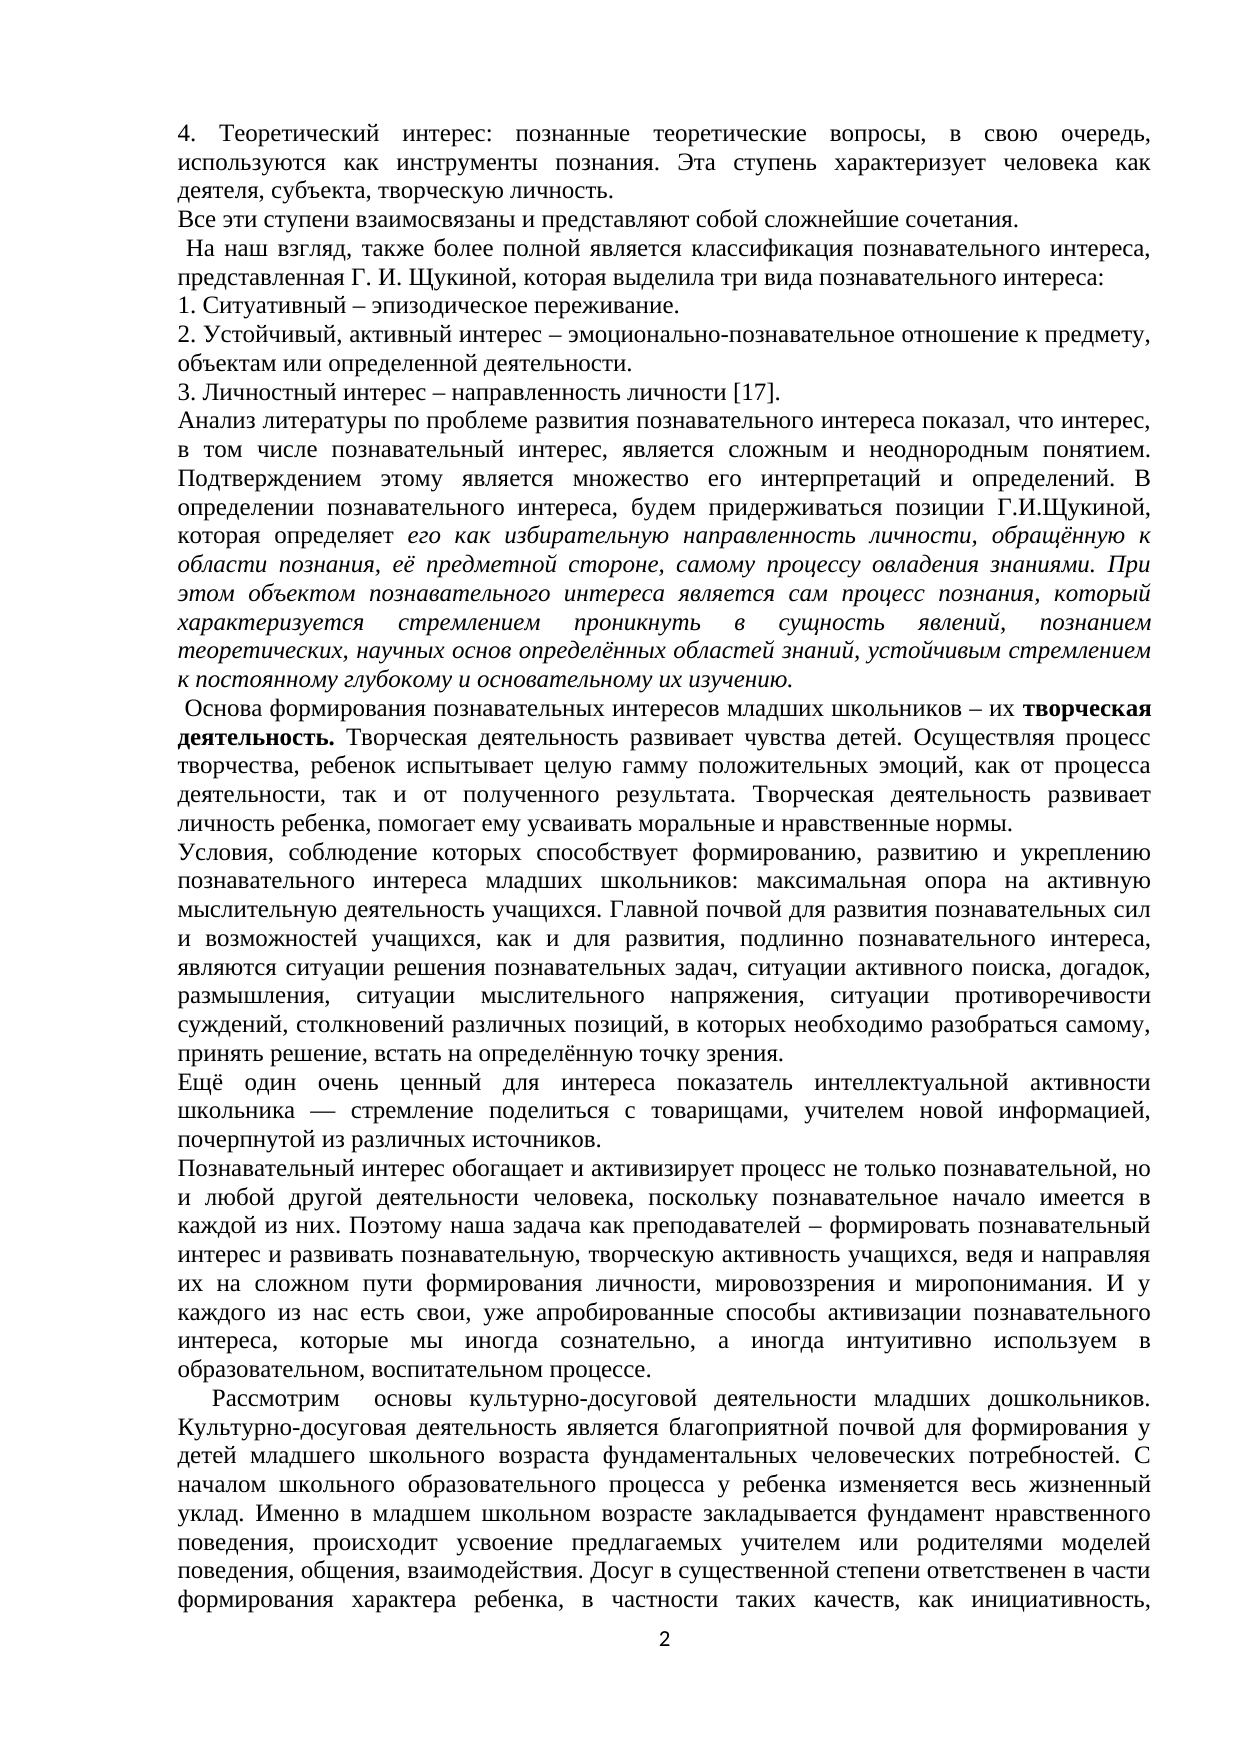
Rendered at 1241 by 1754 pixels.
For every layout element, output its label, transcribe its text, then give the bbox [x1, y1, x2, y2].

text Основа формирования познавательных интересов младших школьников – их творческая деятельность. Творческая деятельность развивает чувства детей. Осуществляя процесс творчества, ребенок испытывает целую гамму положительных эмоций, как от процесса деятельности, так и от полученного результата. Творческая деятельность развивает личность ребенка, помогает ему усваивать моральные и нравственные нормы. [177, 693, 1152, 837]
text Анализ литературы по проблеме развития познавательного интереса показал, что интерес, в том числе познавательный интерес, является сложным и неоднородным понятием. Подтверждением этому является множество его интерпретаций и определений. В определении познавательного интереса, будем придерживаться позиции Г.И.Щукиной, которая определяет его как избирательную направленность личности, обращённую к области познания, её предметной стороне, самому процессу овладения знаниями. При этом объектом познавательного интереса является сам процесс познания, который характеризуется стремлением проникнуть в сущность явлений, познанием теоретических, научных основ определённых областей знаний, устойчивым стремлением к постоянному глубокому и основательному их изучению. [177, 406, 1152, 693]
text Познавательный интерес обогащает и активизирует процесс не только познавательной, но и любой другой деятельности человека, поскольку познавательное начало имеется в каждой из них. Поэтому наша задача как преподавателей – формировать познавательный интерес и развивать познавательную, творческую активность учащихся, ведя и направляя их на сложном пути формирования личности, мировоззрения и миропонимания. И у каждого из нас есть свои, уже апробированные способы активизации познавательного интереса, которые мы иногда сознательно, а иногда интуитивно используем в образовательном, воспитательном процессе. [177, 1153, 1152, 1383]
text 2. Устойчивый, активный интерес – эмоционально-познавательное отношение к предмету, объектам или определенной деятельности. [177, 319, 1152, 377]
text 4. Теоретический интерес: познанные теоретические вопросы, в свою очередь, используются как инструменты познания. Эта ступень характеризует человека как деятеля, субъекта, творческую личность. [177, 118, 1152, 204]
text 3. Личностный интерес – направленность личности [17]. [177, 377, 1152, 406]
text 1. Ситуативный – эпизодическое переживание. [177, 291, 1152, 319]
text Условия, соблюдение которых способствует формированию, развитию и укреплению познавательного интереса младших школьников: максимальная опора на активную мыслительную деятельность учащихся. Главной почвой для развития познавательных сил и возможностей учащихся, как и для развития, подлинно познавательного интереса, являются ситуации решения познавательных задач, ситуации активного поиска, догадок, размышления, ситуации мыслительного напряжения, ситуации противоречивости суждений, столкновений различных позиций, в которых необходимо разобраться самому, принять решение, встать на определённую точку зрения. [177, 837, 1152, 1067]
text Все эти ступени взаимосвязаны и представляют собой сложнейшие сочетания. [177, 204, 1152, 233]
text На наш взгляд, также более полной является классификация познавательного интереса, представленная Г. И. Щукиной, которая выделила три вида познавательного интереса: [177, 233, 1152, 291]
text Ещё один очень ценный для интереса показатель интеллектуальной активности школьника — стремление поделиться с товарищами, учителем новой информацией, почерпнутой из различных источников. [177, 1067, 1152, 1153]
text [177, 1383, 1152, 1613]
